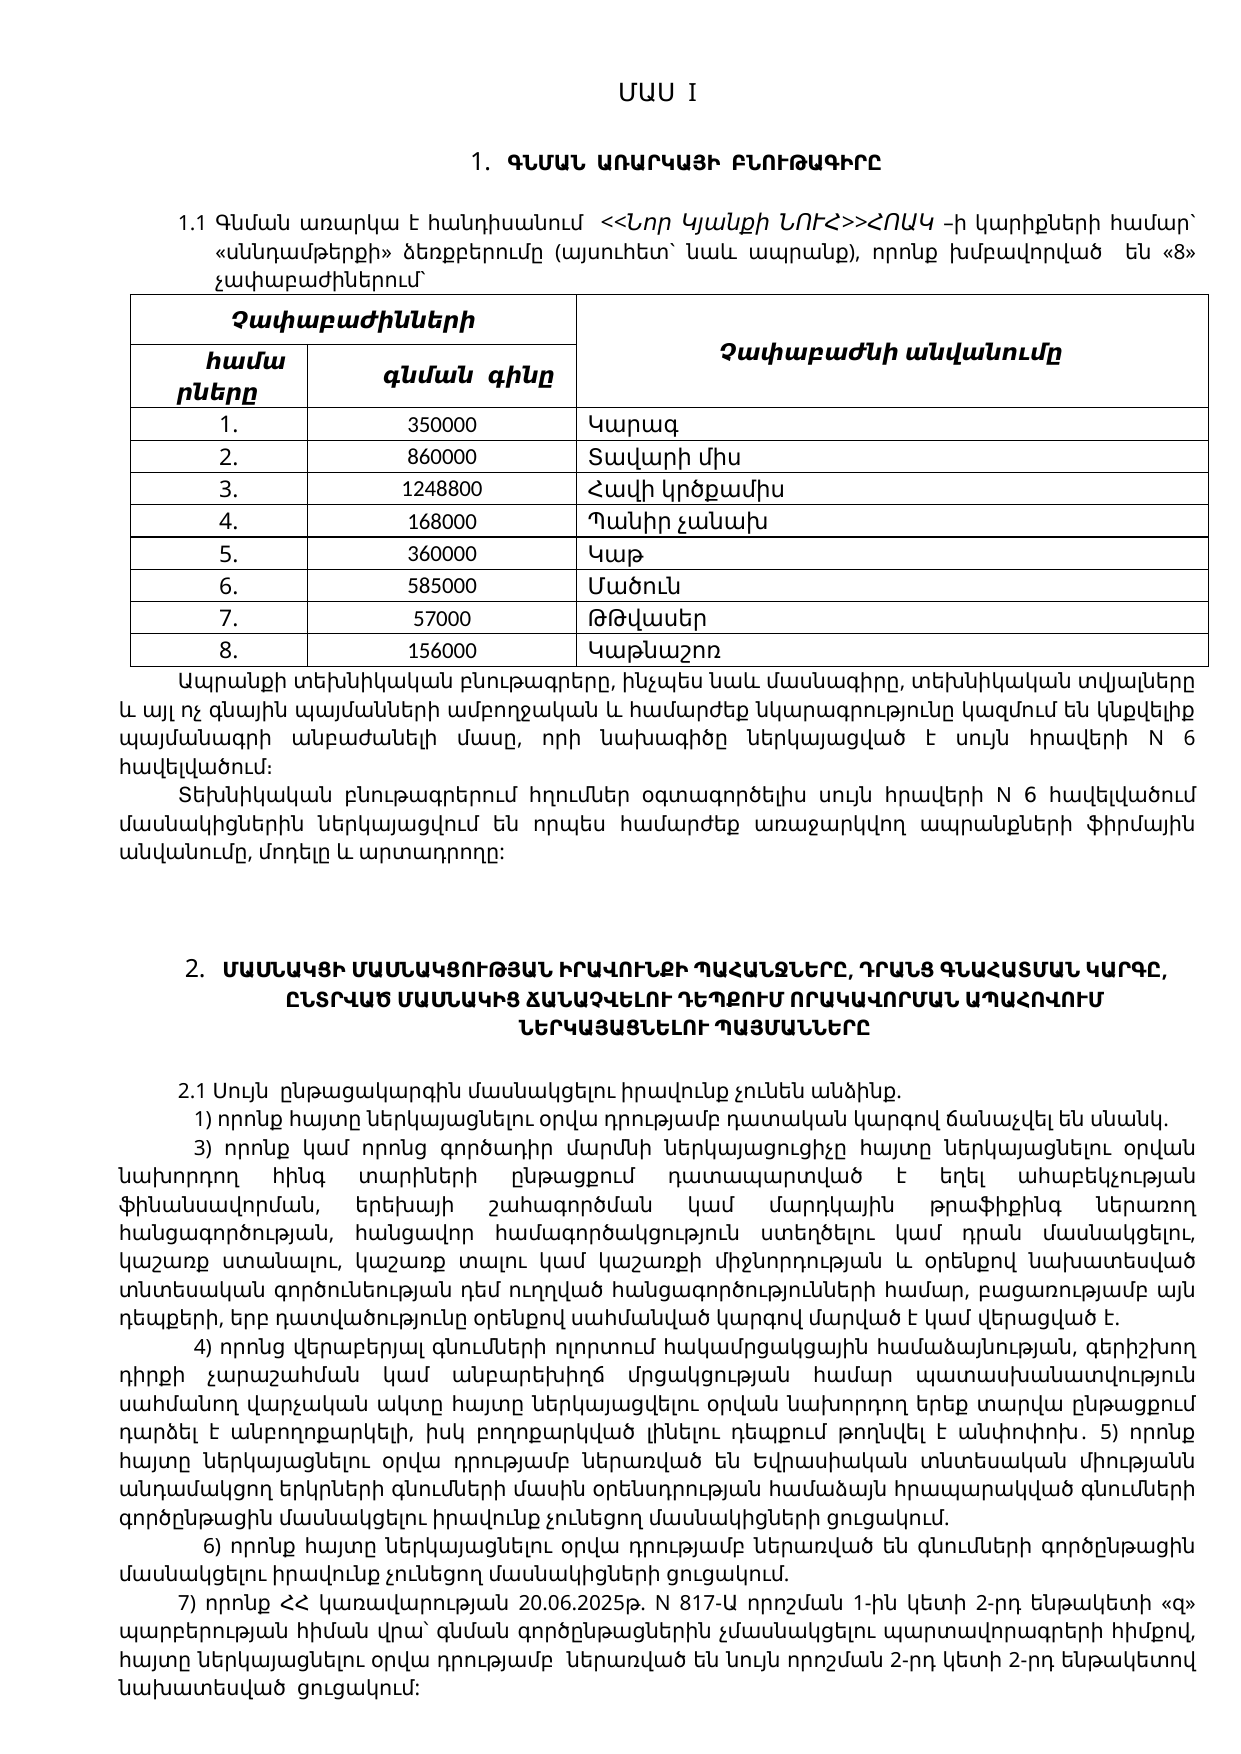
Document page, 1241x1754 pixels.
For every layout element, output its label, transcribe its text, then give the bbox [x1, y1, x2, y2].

table_cell [131, 473, 307, 504]
table_cell Կաթ [577, 538, 1208, 569]
table_cell ԹԹվասեր [577, 602, 1208, 633]
table_cell [131, 570, 307, 601]
table_cell 1248800 [308, 473, 576, 504]
table_cell [131, 441, 307, 472]
table_cell 156000 [308, 634, 576, 666]
text 3) որոնք կամ որոնց գործադիր մարմնի ներկայացուցիչը հայտը ներկայացնելու օրվան նախորդող հինգ տարիների ընթացքում դատապարտված է եղել ահաբեկչության ֆինանսավորման, երեխայի շահագործման կամ մարդկային թրաֆիքինգ ներառող հանցագործության, հանցավոր համագործակցություն ստեղծելու կամ դրան մասնակցելու, կաշառք ստանալու, կաշառք տալու կամ կաշառքի միջնորդության և օրենքով նախատեսված տնտեսական գործունեության դեմ ուղղված հանցագործությունների համար, բացառությամբ այն դեպքերի, երբ դատվածությունը օրենքով սահմանված կարգով մարված է կամ վերացված է. [118, 1133, 1196, 1332]
table_cell 168000 [308, 505, 576, 536]
text ՄԱՍ I [118, 75, 1196, 109]
table_cell համարները [131, 345, 307, 407]
table_cell [131, 538, 307, 569]
table_cell 860000 [308, 441, 576, 472]
table_cell 360000 [308, 538, 576, 569]
table_cell Մածուն [577, 570, 1208, 601]
text 6) որոնք հայտը ներկայացնելու օրվա դրությամբ ներառված են գնումների գործընթացին մասնակցելու իրավունք չունեցող մասնակիցների ցուցակում. [118, 1531, 1196, 1588]
table_cell [131, 634, 307, 666]
table_cell [131, 505, 307, 536]
list ԳՆՄԱՆ ԱՌԱՐԿԱՅԻ ԲՆՈՒԹԱԳԻՐԸ [156, 143, 1196, 177]
text 2.1 Սույն ընթացակարգին մասնակցելու իրավունք չունեն անձինք. [118, 1076, 1196, 1104]
table_header Չափաբաժինների [131, 295, 576, 344]
text 4) որոնց վերաբերյալ գնումների ոլորտում հակամրցակցային համաձայնության, գերիշխող դիրքի չարաշահման կամ անբարեխիղճ մրցակցության համար պատասխանատվություն սահմանող վարչական ակտը հայտը ներկայացվելու օրվան նախորդող երեք տարվա ընթացքում դարձել է անբողոքարկելի, իսկ բողոքարկված լինելու դեպքում թողնվել է անփոփոխ․ 5) որոնք հայտը ներկայացնելու օրվա դրությամբ ներառված են Եվրասիական տնտեսական միությանն անդամակցող երկրների գնումների մասին օրենսդրության համաձայն հրապարակված գնումների գործընթացին մասնակցելու իրավունք չունեցող մասնակիցների ցուցակում. [118, 1332, 1196, 1531]
table_cell գնման գինը [308, 345, 576, 407]
table_cell [131, 602, 307, 633]
table_cell Կաթնաշոռ [577, 634, 1208, 666]
text 1) որոնք հայտը ներկայացնելու օրվա դրությամբ դատական կարգով ճանաչվել են սնանկ. [118, 1104, 1196, 1133]
table_cell 585000 [308, 570, 576, 601]
table_cell Պանիր չանախ [577, 505, 1208, 536]
table_cell 350000 [308, 408, 576, 439]
table_cell Կարագ [577, 408, 1208, 439]
subtitle Գնման առարկա է հանդիսանում <<Նոր Կյանքի ՆՈՒՀ>>ՀՈԱԿ –ի կարիքների համար` «սննդամթերքի» ձեռքբերումը (այսուհետ` նաև ապրանք), որոնք խմբավորված են «8» չափաբաժիներում` [178, 206, 1196, 294]
text Ապրանքի տեխնիկական բնութագրերը, ինչպես նաև մասնագիրը, տեխնիկական տվյալները և այլ ոչ գնային պայմանների ամբողջական և համարժեք նկարագրությունը կազմում են կնքվելիք պայմանագրի անբաժանելի մասը, որի նախագիծը ներկայացված է սույն հրավերի N 6 հավելվածում։ [118, 667, 1196, 780]
list ՄԱՍՆԱԿՑԻ ՄԱՍՆԱԿՑՈՒԹՅԱՆ ԻՐԱՎՈՒՆՔԻ ՊԱՀԱՆՋՆԵՐԸ, ԴՐԱՆՑ ԳՆԱՀԱՏՄԱՆ ԿԱՐԳԸ, ԸՆՏՐՎԱԾ ՄԱՍՆԱԿԻՑ ՃԱՆԱՉՎԵԼՈՒ ԴԵՊՔՈՒՄ ՈՐԱԿԱՎՈՐՄԱՆ ԱՊԱՀՈՎՈՒՄ ՆԵՐԿԱՅԱՑՆԵԼՈՒ ՊԱՅՄԱՆՆԵՐԸ [156, 951, 1196, 1042]
text Տեխնիկական բնութագրերում հղումներ օգտագործելիս սույն հրավերի N 6 հավելվածում մասնակիցներին ներկայացվում են որպես համարժեք առաջարկվող ապրանքների ֆիրմային անվանումը, մոդելը և արտադրողը: [118, 780, 1196, 866]
text 7) որոնք ՀՀ կառավարության 20.06.2025թ. N 817-Ա որոշման 1-ին կետի 2-րդ ենթակետի «զ» պարբերության հիման վրա՝ գնման գործընթացներին չմասնակցելու պարտավորագրերի հիմքով, հայտը ներկայացնելու օրվա դրությամբ ներառված են նույն որոշման 2-րդ կետի 2-րդ ենթակետով նախատեսված ցուցակում: [118, 1588, 1196, 1702]
table_cell Հավի կրծքամիս [577, 473, 1208, 504]
table_cell [131, 408, 307, 439]
table_header Չափաբաժնի անվանումը [577, 295, 1208, 407]
table_cell Տավարի միս [577, 441, 1208, 472]
table_cell 57000 [308, 602, 576, 633]
